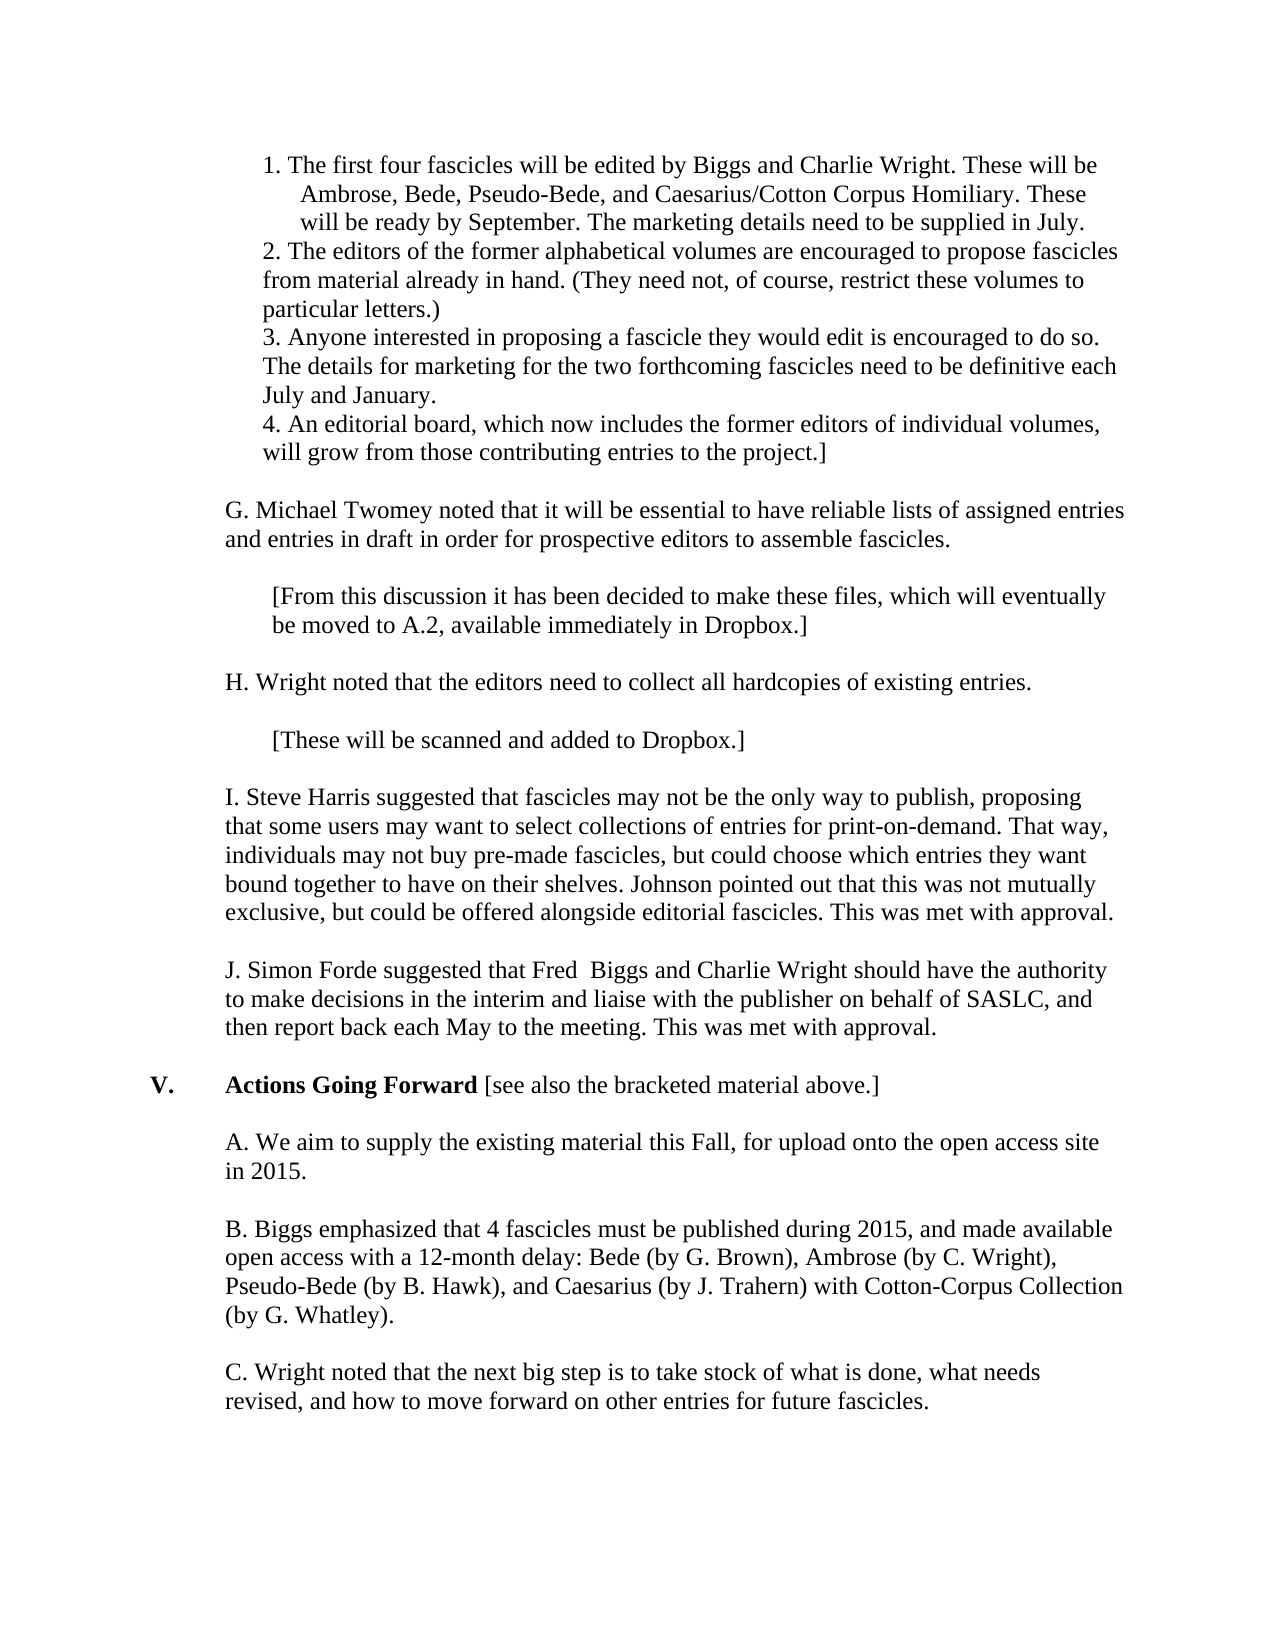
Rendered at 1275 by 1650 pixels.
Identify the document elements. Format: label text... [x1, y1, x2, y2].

text A. We aim to supply the existing material this Fall, for upload onto the open access site in 2015. [225, 1127, 1125, 1185]
text and entries in draft in order for prospective editors to assemble fascicles. [225, 524, 1125, 552]
text H. Wright noted that the editors need to collect all hardcopies of existing entries. [225, 667, 1125, 696]
text C. Wright noted that the next big step is to take stock of what is done, what needs revised, and how to move forward on other entries for future fascicles. [225, 1357, 1125, 1415]
text I. Steve Harris suggested that fascicles may not be the only way to publish, proposing that some users may want to select collections of entries for print-on-demand. That way, individuals may not buy pre-made fascicles, but could choose which entries they want bound together to have on their shelves. Johnson pointed out that this was not mutually exclusive, but could be offered alongside editorial fascicles. This was met with approval. [225, 782, 1125, 926]
text G. Michael Twomey noted that it will be essential to have reliable lists of assigned entries [225, 495, 1125, 524]
text [These will be scanned and added to Dropbox.] [272, 725, 1125, 754]
text 4. An editorial board, which now includes the former editors of individual volumes, will grow from those contributing entries to the project.] [262, 409, 1125, 466]
text J. Simon Forde suggested that Fred Biggs and Charlie Wright should have the authority to make decisions in the interim and liaise with the publisher on behalf of SASLC, and then report back each May to the meeting. This was met with approval. [225, 955, 1125, 1041]
text 3. Anyone interested in proposing a fascicle they would edit is encouraged to do so. The details for marketing for the two forthcoming fascicles need to be definitive each July and January. [262, 322, 1125, 409]
text 1. The first four fascicles will be edited by Biggs and Charlie Wright. These will be Ambrose, Bede, Pseudo-Bede, and Caesarius/Cotton Corpus Homiliary. These will be ready by September. The marketing details need to be supplied in July. [262, 150, 1125, 236]
text B. Biggs emphasized that 4 fascicles must be published during 2015, and made available open access with a 12-month delay: Bede (by G. Brown), Ambrose (by C. Wright), Pseudo-Bede (by B. Hawk), and Caesarius (by J. Trahern) with Cotton-Corpus Collection (by G. Whatley). [225, 1214, 1125, 1329]
text 2. The editors of the former alphabetical volumes are encouraged to propose fascicles from material already in hand. (They need not, of course, restrict these volumes to particular letters.) [262, 236, 1125, 322]
text V. Actions Going Forward [see also the bracketed material above.] [150, 1070, 1125, 1099]
text [From this discussion it has been decided to make these files, which will eventually be moved to A.2, available immediately in Dropbox.] [272, 581, 1125, 639]
